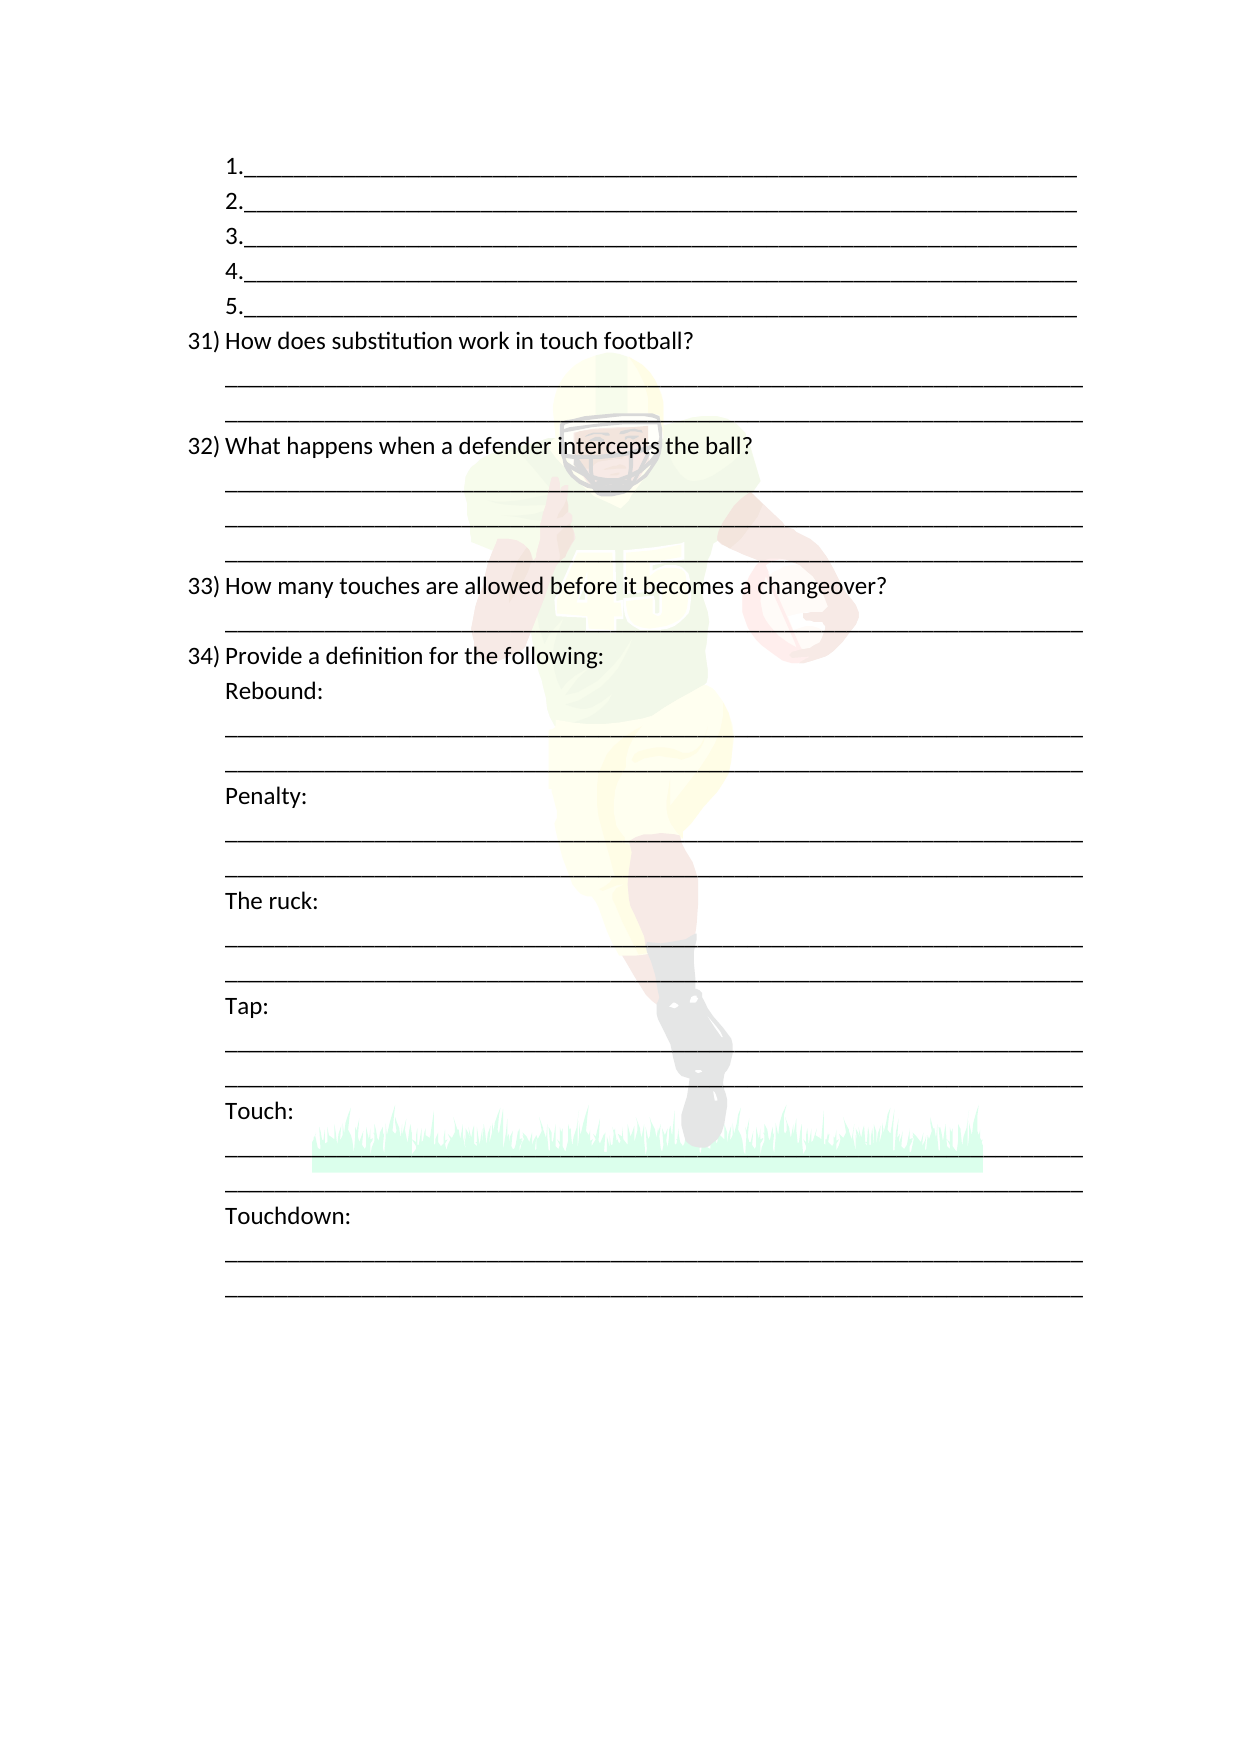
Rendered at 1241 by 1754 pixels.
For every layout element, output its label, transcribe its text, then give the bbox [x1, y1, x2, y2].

list __________________________________________________________________________________________________________________________________________ [225, 920, 1090, 986]
list Touch: [225, 1095, 1090, 1126]
list __________________________________________________________________________________________________________________________________________ [225, 1025, 1090, 1091]
list __________________________________________________________________________________________________________________________________________ [225, 1235, 1090, 1301]
list _____________________________________________________________________ [225, 395, 1090, 426]
list Touchdown: [225, 1200, 1090, 1231]
list _____________________________________________________________________ [225, 605, 1090, 636]
list Tap: [225, 990, 1090, 1021]
list The ruck: [225, 885, 1090, 916]
list _____________________________________________________________________ [225, 360, 1090, 391]
list __________________________________________________________________________________________________________________________________________Penalty: __________________________________________________________________________________________________________________________________________ [225, 710, 1090, 881]
list Provide a definition for the following: [187, 640, 1090, 671]
list 5.___________________________________________________________________ [225, 290, 1090, 321]
list What happens when a defender intercepts the ball? [187, 430, 1090, 461]
list 1.___________________________________________________________________2.___________________________________________________________________3.___________________________________________________________________4.___________________________________________________________________ [225, 150, 1090, 286]
list Rebound: [225, 675, 1090, 706]
list __________________________________________________________________________________________________________________________________________ [225, 1130, 1090, 1196]
list How does substitution work in touch football? [187, 325, 1090, 356]
list How many touches are allowed before it becomes a changeover? [187, 570, 1090, 601]
list _______________________________________________________________________________________________________________________________________________________________________________________________________________ [225, 465, 1090, 566]
